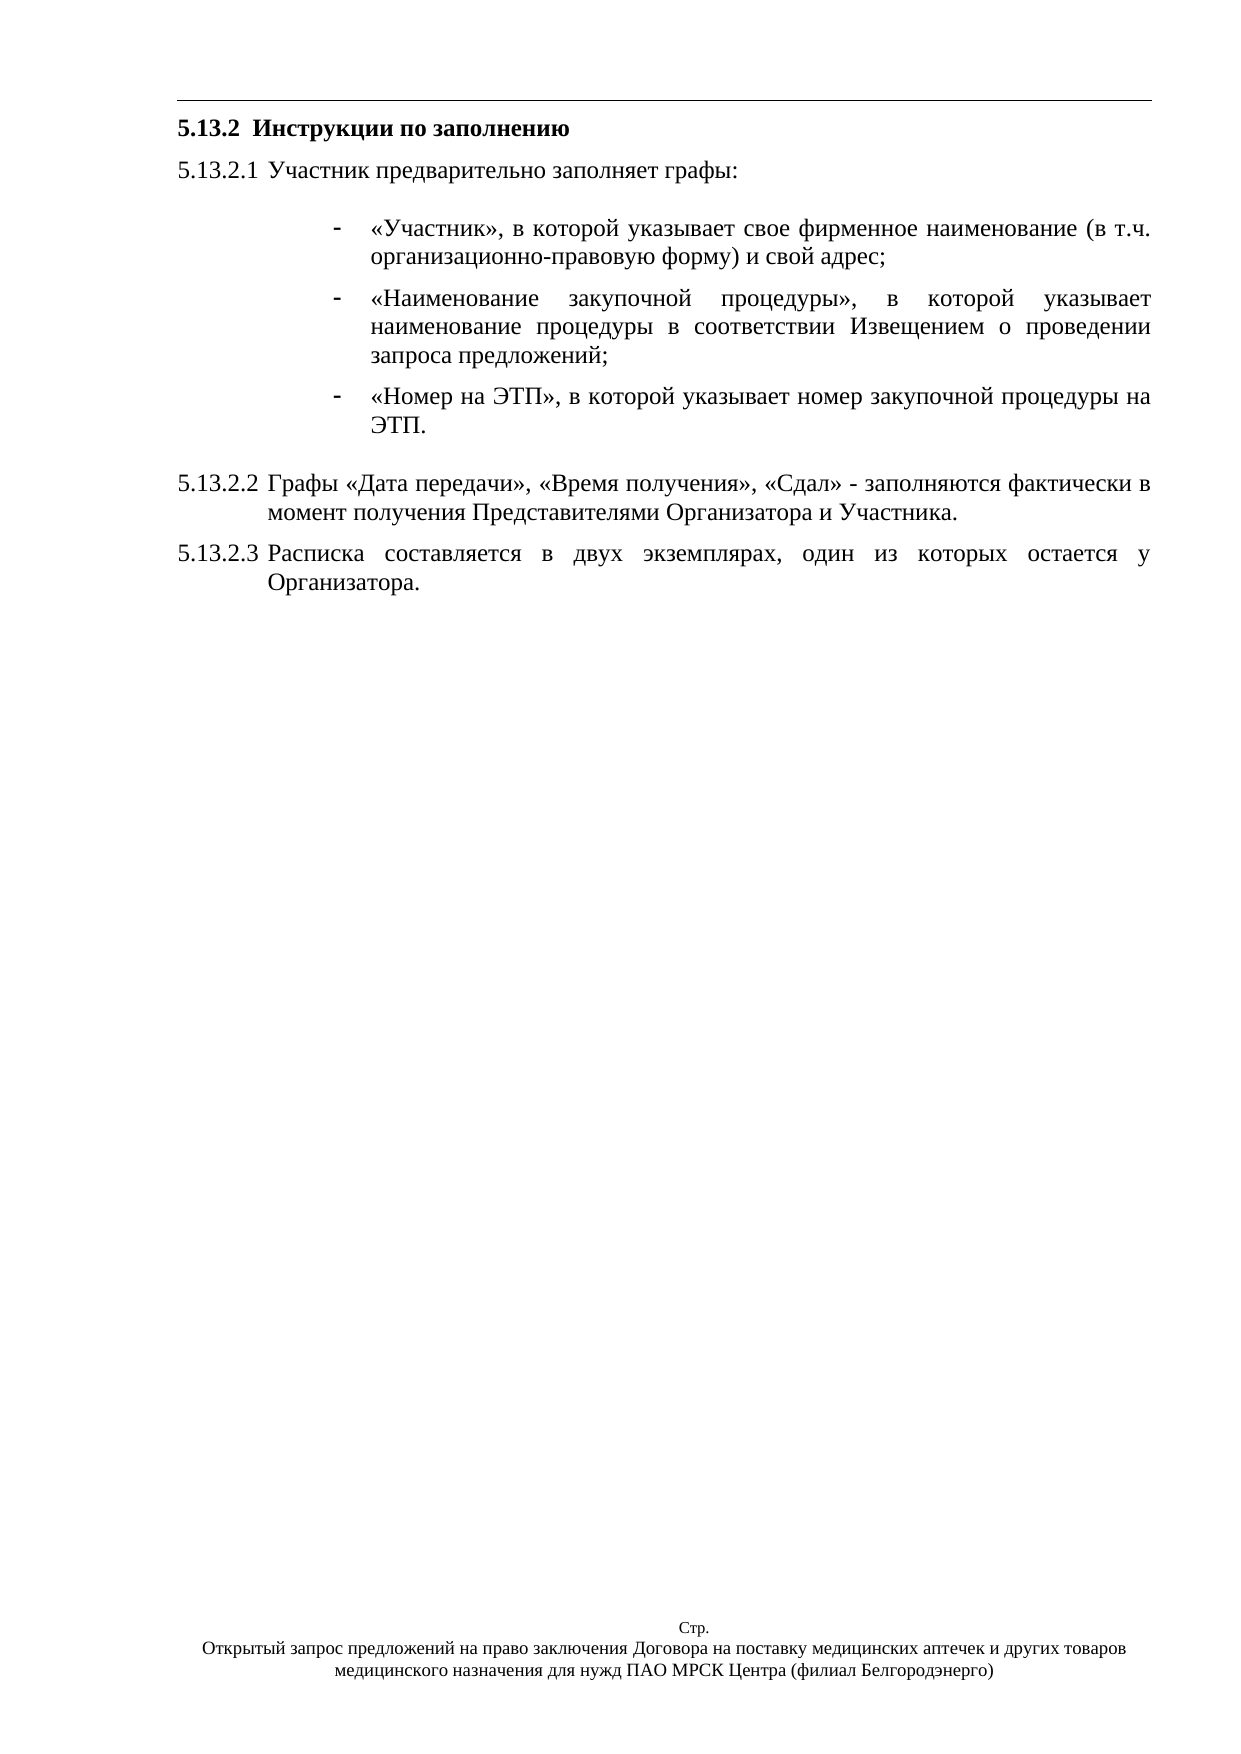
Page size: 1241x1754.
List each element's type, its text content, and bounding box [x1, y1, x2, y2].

list Графы «Дата передачи», «Время получения», «Сдал» - заполняются фактически в момент получения Представителями Организатора и Участника. [177, 468, 1152, 526]
list Участник предварительно заполняет графы: [177, 155, 1152, 183]
list Расписка составляется в двух экземплярах, один из которых остается у Организатора. [177, 538, 1152, 596]
list «Номер на ЭТП», в которой указывает номер закупочной процедуры на ЭТП. [333, 381, 1152, 439]
list «Участник», в которой указывает свое фирменное наименование (в т.ч. организационно-правовую форму) и свой адрес; [333, 213, 1152, 270]
subtitle Инструкции по заполнению [177, 113, 1152, 142]
list «Наименование закупочной процедуры», в которой указывает наименование процедуры в соответствии Извещением о проведении запроса предложений; [333, 283, 1152, 369]
